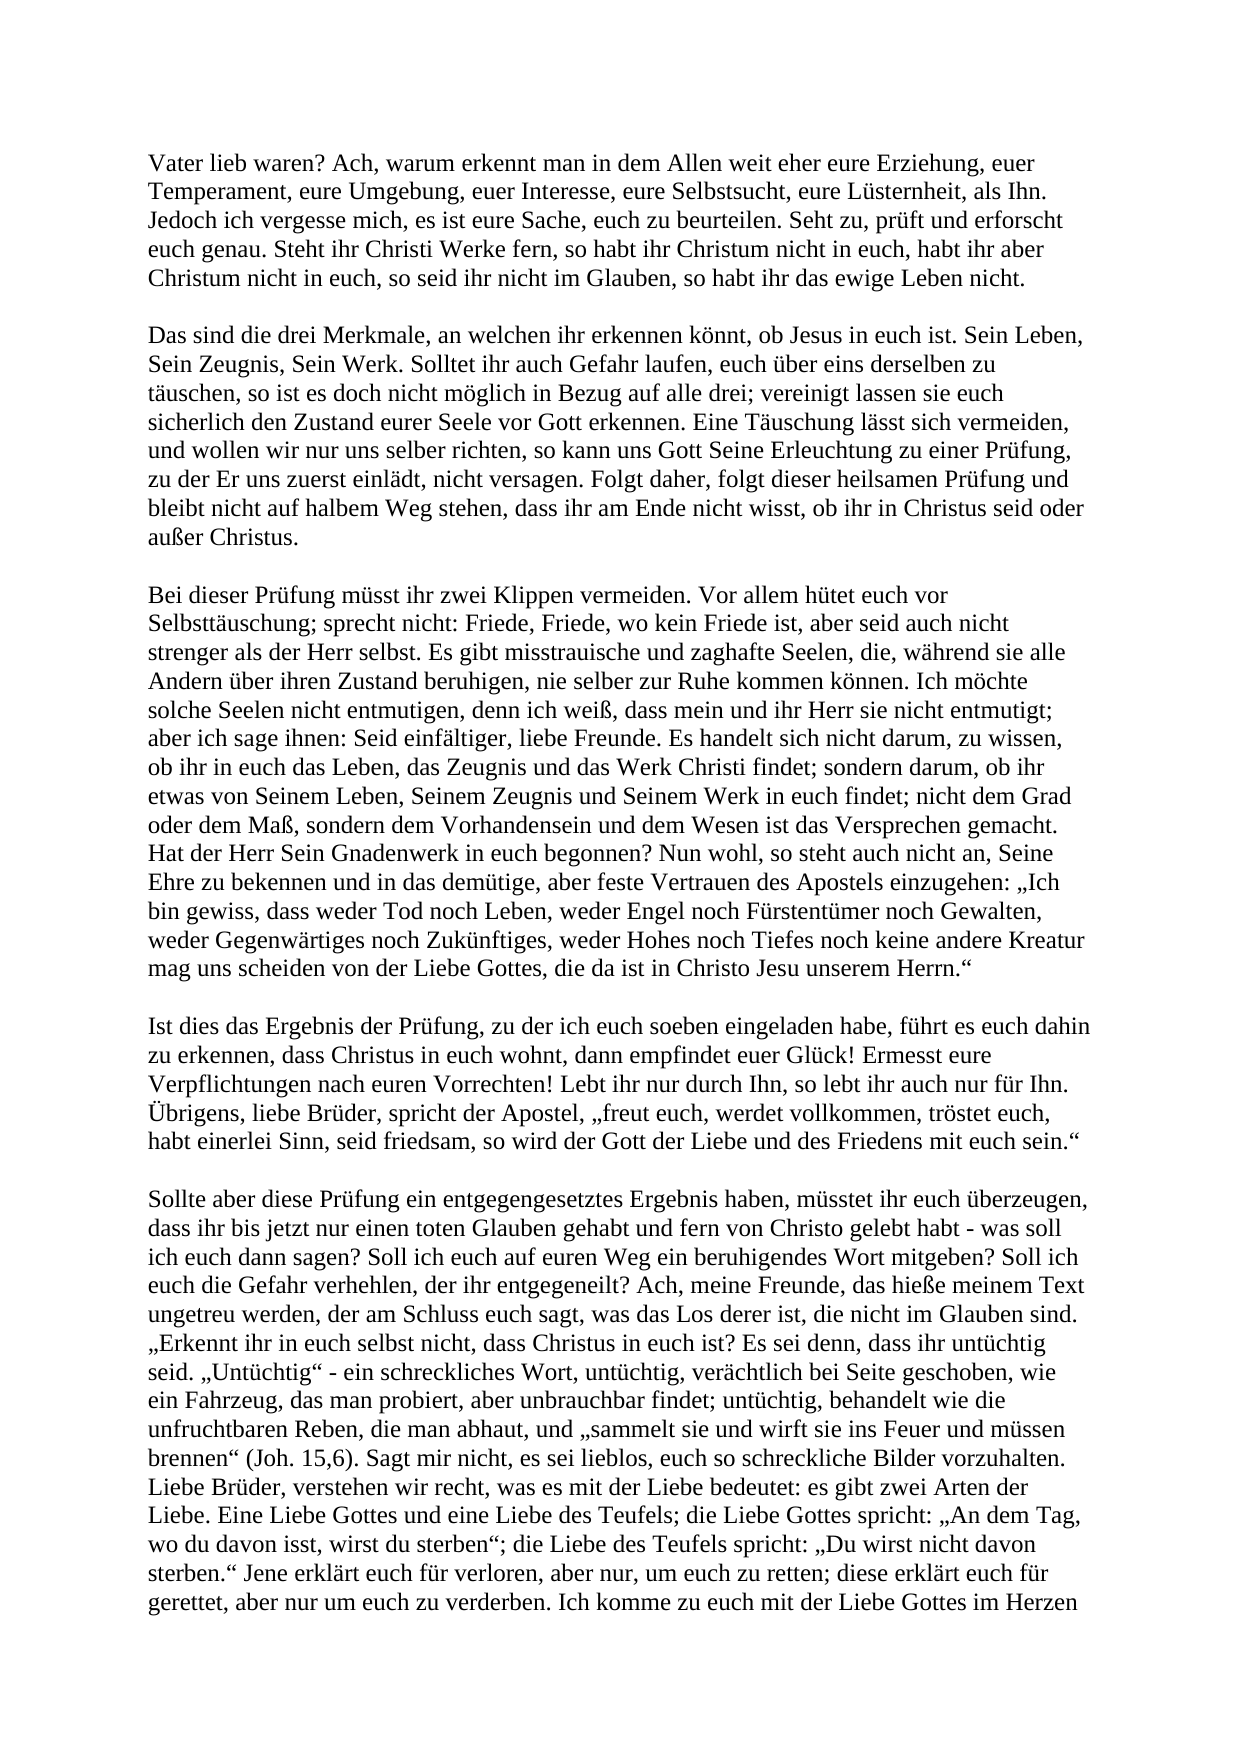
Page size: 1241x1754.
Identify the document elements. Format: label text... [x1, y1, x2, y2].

text Ist dies das Ergebnis der Prüfung, zu der ich euch soeben eingeladen habe, führt es euch dahin zu erkennen, dass Christus in euch wohnt, dann empfindet euer Glück! Ermesst eure Verpflichtungen nach euren Vorrechten! Lebt ihr nur durch Ihn, so lebt ihr auch nur für Ihn. Übrigens, liebe Brüder, spricht der Apostel, „freut euch, werdet vollkommen, tröstet euch, habt einerlei Sinn, seid friedsam, so wird der Gott der Liebe und des Friedens mit euch sein.“ [148, 1011, 1093, 1155]
text Bei dieser Prüfung müsst ihr zwei Klippen vermeiden. Vor allem hütet euch vor Selbsttäuschung; sprecht nicht: Friede, Friede, wo kein Friede ist, aber seid auch nicht strenger als der Herr selbst. Es gibt misstrauische und zaghafte Seelen, die, während sie alle Andern über ihren Zustand beruhigen, nie selber zur Ruhe kommen können. Ich möchte solche Seelen nicht entmutigen, denn ich weiß, dass mein und ihr Herr sie nicht entmutigt; aber ich sage ihnen: Seid einfältiger, liebe Freunde. Es handelt sich nicht darum, zu wissen, ob ihr in euch das Leben, das Zeugnis und das Werk Christi findet; sondern darum, ob ihr etwas von Seinem Leben, Seinem Zeugnis und Seinem Werk in euch findet; nicht dem Grad oder dem Maß, sondern dem Vorhandensein und dem Wesen ist das Versprechen gemacht. Hat der Herr Sein Gnadenwerk in euch begonnen? Nun wohl, so steht auch nicht an, Seine Ehre zu bekennen und in das demütige, aber feste Vertrauen des Apostels einzugehen: „Ich bin gewiss, dass weder Tod noch Leben, weder Engel noch Fürstentümer noch Gewalten, weder Gegenwärtiges noch Zukünftiges, weder Hohes noch Tiefes noch keine andere Kreatur mag uns scheiden von der Liebe Gottes, die da ist in Christo Jesu unserem Herrn.“ [148, 580, 1093, 982]
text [148, 1184, 1093, 1616]
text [148, 148, 1093, 291]
text Das sind die drei Merkmale, an welchen ihr erkennen könnt, ob Jesus in euch ist. Sein Leben, Sein Zeugnis, Sein Werk. Solltet ihr auch Gefahr laufen, euch über eins derselben zu täuschen, so ist es doch nicht möglich in Bezug auf alle drei; vereinigt lassen sie euch sicherlich den Zustand eurer Seele vor Gott erkennen. Eine Täuschung lässt sich vermeiden, und wollen wir nur uns selber richten, so kann uns Gott Seine Erleuchtung zu einer Prüfung, zu der Er uns zuerst einlädt, nicht versagen. Folgt daher, folgt dieser heilsamen Prüfung und bleibt nicht auf halbem Weg stehen, dass ihr am Ende nicht wisst, ob ihr in Christus seid oder außer Christus. [148, 321, 1093, 551]
